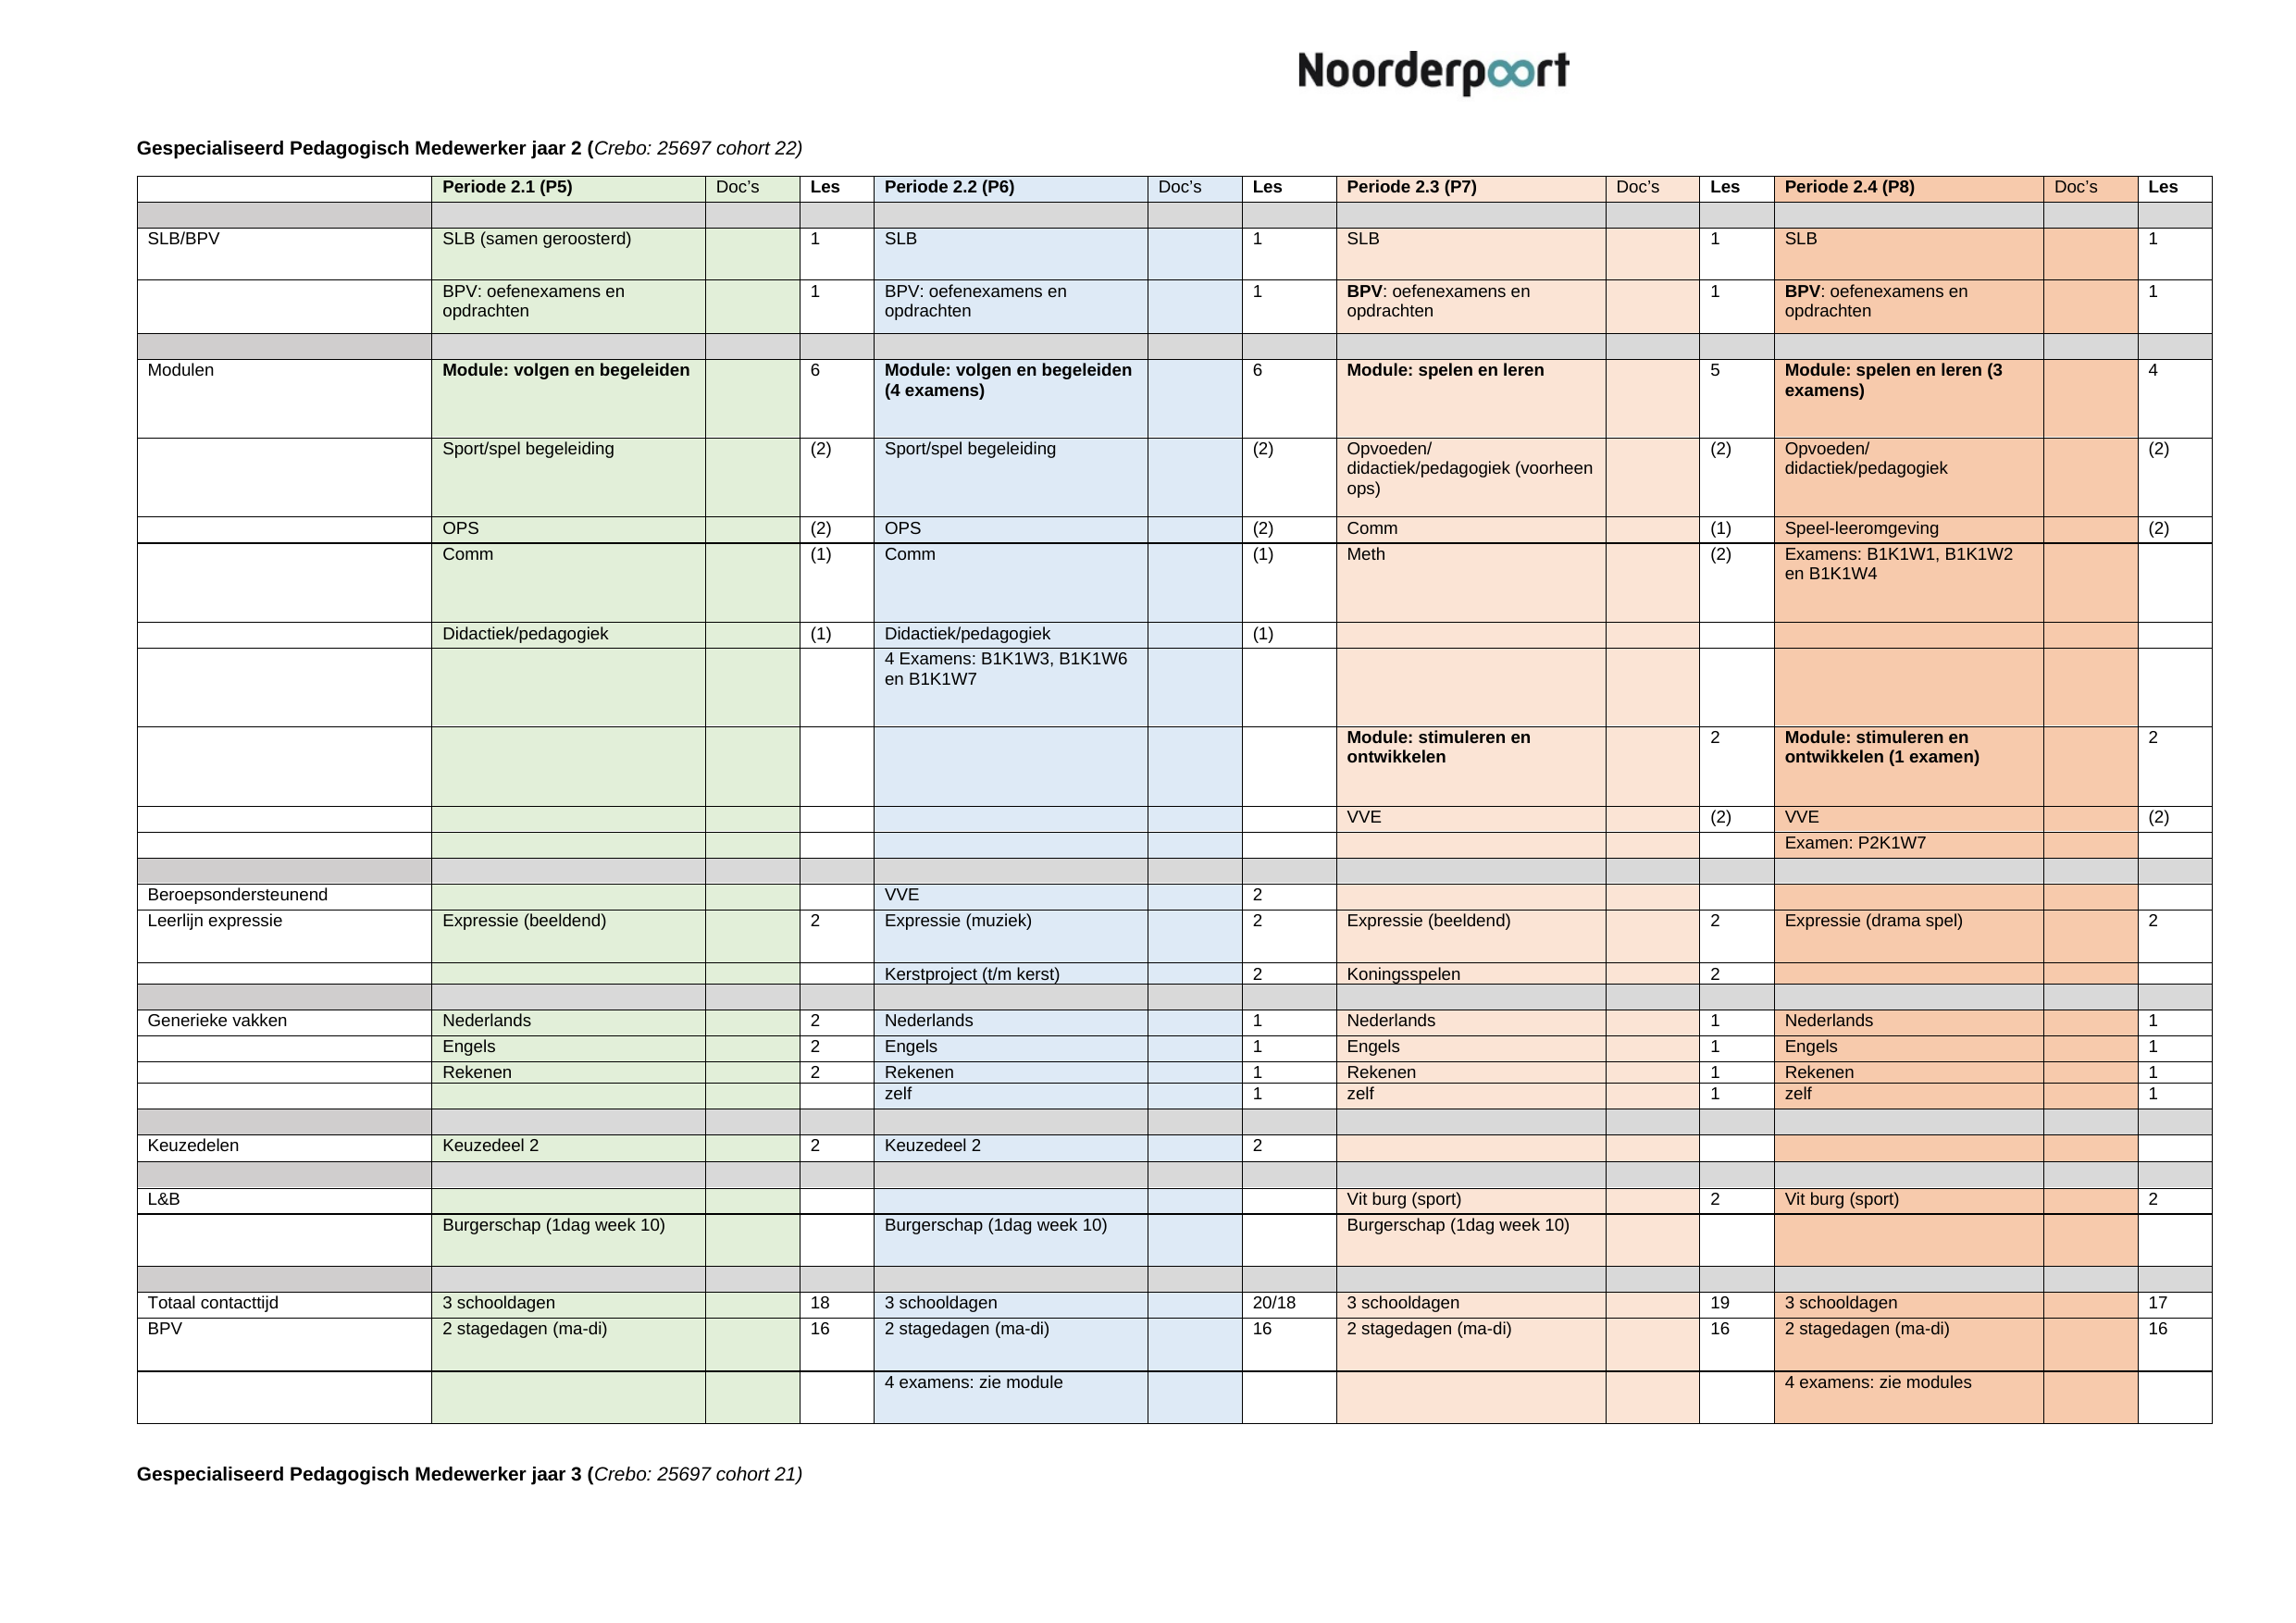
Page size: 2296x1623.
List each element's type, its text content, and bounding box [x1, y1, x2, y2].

table_cell 1 [1243, 229, 1336, 279]
table_cell [2139, 1162, 2212, 1187]
table_header Les [1700, 177, 1774, 202]
table_cell (1) [1243, 623, 1336, 648]
table_cell [138, 649, 431, 725]
table_cell 5 [1700, 360, 1774, 437]
table_cell [138, 859, 431, 883]
table_cell [1775, 334, 2043, 359]
table_cell BPV: oefenexamens en opdrachten [1337, 280, 1606, 333]
table_cell [1775, 1135, 2043, 1161]
table_cell [1700, 1135, 1774, 1161]
table_cell [1700, 859, 1774, 883]
table_cell Sport/spel begeleiding [875, 439, 1148, 516]
table_cell (2) [1700, 439, 1774, 516]
table_cell [138, 1162, 431, 1187]
table_cell Rekenen [1337, 1062, 1606, 1083]
table_cell [706, 1010, 800, 1035]
table_cell [1607, 203, 1699, 228]
table_cell [138, 727, 431, 806]
table_cell [1243, 859, 1336, 883]
table_cell Module: stimuleren en ontwikkelen [1337, 727, 1606, 806]
table_cell [138, 203, 431, 228]
table_cell [1775, 649, 2043, 725]
table_cell [1775, 203, 2043, 228]
table_cell 3 schooldagen [1775, 1293, 2043, 1318]
table_cell [2044, 911, 2138, 962]
table_cell Expressie (muziek) [875, 911, 1148, 962]
table_cell [432, 1109, 705, 1134]
table_cell (2) [2139, 517, 2212, 542]
table_cell zelf [875, 1084, 1148, 1109]
table_cell 2 [1700, 727, 1774, 806]
table_cell 1 [1700, 1036, 1774, 1061]
table_cell 1 [1700, 229, 1774, 279]
table_cell 2 [800, 1135, 874, 1161]
table_cell [875, 1189, 1148, 1213]
table_cell [138, 963, 431, 984]
table_cell [138, 334, 431, 359]
table_cell [2044, 985, 2138, 1010]
table_cell [706, 1135, 800, 1161]
table_cell [1607, 1135, 1699, 1161]
table_cell [1700, 649, 1774, 725]
table_cell [1243, 1162, 1336, 1187]
table_cell [1607, 1267, 1699, 1292]
table_cell zelf [1775, 1084, 2043, 1109]
table_cell Nederlands [875, 1010, 1148, 1035]
table_cell [1148, 985, 1242, 1010]
table_cell SLB (samen geroosterd) [432, 229, 705, 279]
table_cell [1148, 439, 1242, 516]
table_cell [800, 334, 874, 359]
table_cell 2 [800, 1036, 874, 1061]
table_cell 1 [800, 280, 874, 333]
table_cell [1607, 623, 1699, 648]
table_cell Comm [432, 544, 705, 622]
table_cell Beroepsondersteunend [138, 885, 431, 910]
table_cell [138, 1215, 431, 1266]
table_cell [1775, 885, 2043, 910]
table_cell [1148, 1109, 1242, 1134]
table_cell [875, 334, 1148, 359]
table_cell Module: stimuleren en ontwikkelen (1 examen) [1775, 727, 2043, 806]
table_cell [706, 963, 800, 984]
table_cell [2044, 1319, 2138, 1370]
table_cell [1148, 727, 1242, 806]
table_cell [2044, 807, 2138, 831]
table_cell 2 [800, 1062, 874, 1083]
table_cell 4 Examens: B1K1W3, B1K1W6 en B1K1W7 [875, 649, 1148, 725]
table_cell [1243, 807, 1336, 831]
table_cell [2044, 1215, 2138, 1266]
table_cell Burgerschap (1dag week 10) [875, 1215, 1148, 1266]
table_cell [1700, 985, 1774, 1010]
table_cell [2044, 859, 2138, 883]
table_header Doc’s [1148, 177, 1242, 202]
table_cell [1148, 807, 1242, 831]
table_cell [1607, 859, 1699, 883]
table_cell 1 [1243, 280, 1336, 333]
table_cell [1700, 203, 1774, 228]
table_cell 2 [2139, 1189, 2212, 1213]
table_cell (2) [1700, 807, 1774, 831]
table_cell [1775, 985, 2043, 1010]
table_cell [1607, 1293, 1699, 1318]
table_cell Module: volgen en begeleiden (4 examens) [875, 360, 1148, 437]
table_cell [706, 1189, 800, 1213]
table_cell (1) [800, 544, 874, 622]
table_cell 1 [2139, 1084, 2212, 1109]
table_header Periode 2.3 (P7) [1337, 177, 1606, 202]
table_cell [1148, 649, 1242, 725]
table_cell zelf [1337, 1084, 1606, 1109]
table_cell [1337, 985, 1606, 1010]
table_cell [706, 1036, 800, 1061]
table_cell [432, 1267, 705, 1292]
table_cell Engels [1775, 1036, 2043, 1061]
table_cell [706, 1293, 800, 1318]
table_cell 2 [1700, 1189, 1774, 1213]
table_cell Expressie (beeldend) [432, 911, 705, 962]
table_cell 2 [1700, 911, 1774, 962]
table_cell 4 [2139, 360, 2212, 437]
table_cell BPV: oefenexamens en opdrachten [875, 280, 1148, 333]
table_cell [706, 1319, 800, 1370]
table_cell 2 [800, 911, 874, 962]
table_cell Rekenen [432, 1062, 705, 1083]
table_cell Koningsspelen [1337, 963, 1606, 984]
table_cell Totaal contacttijd [138, 1293, 431, 1318]
table_cell [432, 1162, 705, 1187]
table_cell [432, 859, 705, 883]
table_cell [1148, 885, 1242, 910]
table_cell Vit burg (sport) [1337, 1189, 1606, 1213]
table_cell 2 stagedagen (ma-di) [1775, 1319, 2043, 1370]
table_cell Keuzedeel 2 [875, 1135, 1148, 1161]
table_cell Meth [1337, 544, 1606, 622]
table_cell [1337, 833, 1606, 858]
table_cell VVE [1337, 807, 1606, 831]
table_cell [2044, 334, 2138, 359]
table_cell [2044, 885, 2138, 910]
table_cell [800, 1267, 874, 1292]
table_cell [2139, 203, 2212, 228]
table_cell [138, 1084, 431, 1109]
table_cell [1337, 1109, 1606, 1134]
table_cell [2044, 203, 2138, 228]
table_cell [2044, 1135, 2138, 1161]
table_cell (2) [1700, 544, 1774, 622]
table_cell [875, 807, 1148, 831]
table_cell [1148, 334, 1242, 359]
table_cell [2139, 885, 2212, 910]
table_cell [1148, 1215, 1242, 1266]
table_cell [1607, 1162, 1699, 1187]
table_cell [1243, 649, 1336, 725]
table_cell [706, 1372, 800, 1423]
table_header Les [2139, 177, 2212, 202]
table_cell 3 schooldagen [875, 1293, 1148, 1318]
table_cell [706, 360, 800, 437]
table_cell [875, 1109, 1148, 1134]
table_cell [1607, 1010, 1699, 1035]
table_cell [1607, 649, 1699, 725]
table_cell [138, 1372, 431, 1423]
table_cell 17 [2139, 1293, 2212, 1318]
table_cell 1 [1700, 280, 1774, 333]
table_cell [138, 623, 431, 648]
table_cell Kerstproject (t/m kerst) [875, 963, 1148, 984]
table_cell [432, 334, 705, 359]
table_cell Opvoeden/ didactiek/pedagogiek (voorheen ops) [1337, 439, 1606, 516]
table_cell Engels [875, 1036, 1148, 1061]
table_cell [706, 623, 800, 648]
table_cell [2139, 1109, 2212, 1134]
table_cell [1243, 833, 1336, 858]
table_cell [1337, 649, 1606, 725]
table_cell [432, 1189, 705, 1213]
table_cell 16 [1700, 1319, 1774, 1370]
table_cell [138, 1062, 431, 1083]
table_cell [432, 1084, 705, 1109]
table_cell [1243, 1372, 1336, 1423]
table_cell [800, 1215, 874, 1266]
table_cell [706, 1109, 800, 1134]
table_cell [432, 833, 705, 858]
table_cell [800, 833, 874, 858]
table_header Periode 2.4 (P8) [1775, 177, 2043, 202]
table_cell Burgerschap (1dag week 10) [1337, 1215, 1606, 1266]
table_cell [1607, 334, 1699, 359]
table_header Periode 2.2 (P6) [875, 177, 1148, 202]
table_cell [800, 649, 874, 725]
table_cell [800, 1109, 874, 1134]
table_cell 4 examens: zie module [875, 1372, 1148, 1423]
table_cell [1337, 859, 1606, 883]
table_cell [138, 1036, 431, 1061]
table_cell 16 [2139, 1319, 2212, 1370]
table_cell [1243, 334, 1336, 359]
table_cell [1700, 334, 1774, 359]
table_cell 1 [1700, 1084, 1774, 1109]
table_cell [875, 1162, 1148, 1187]
table_cell [1607, 1036, 1699, 1061]
table_cell 1 [800, 229, 874, 279]
table_cell (1) [800, 623, 874, 648]
table_cell Module: volgen en begeleiden [432, 360, 705, 437]
table_cell VVE [1775, 807, 2043, 831]
table_cell [2139, 833, 2212, 858]
table_header Les [1243, 177, 1336, 202]
table_cell Nederlands [1775, 1010, 2043, 1035]
table_cell [432, 203, 705, 228]
table_cell [706, 859, 800, 883]
table_cell [2139, 623, 2212, 648]
table_cell [1700, 833, 1774, 858]
table_cell Rekenen [1775, 1062, 2043, 1083]
table_cell 2 [1243, 911, 1336, 962]
table_cell [1148, 280, 1242, 333]
table_cell [2139, 544, 2212, 622]
table_header Periode 2.1 (P5) [432, 177, 705, 202]
table_cell [138, 544, 431, 622]
table_cell (2) [2139, 439, 2212, 516]
table_cell [1337, 1162, 1606, 1187]
table_cell (1) [1700, 517, 1774, 542]
table_cell [800, 859, 874, 883]
table_cell [1148, 1267, 1242, 1292]
table_cell [1607, 1062, 1699, 1083]
table_cell 16 [1243, 1319, 1336, 1370]
table_cell 2 stagedagen (ma-di) [875, 1319, 1148, 1370]
table_cell Expressie (beeldend) [1337, 911, 1606, 962]
table_cell [2139, 1372, 2212, 1423]
table_cell [2044, 1267, 2138, 1292]
table_cell [2044, 1036, 2138, 1061]
table_cell [706, 229, 800, 279]
table_cell SLB [1337, 229, 1606, 279]
table_cell 1 [1700, 1010, 1774, 1035]
table_cell [1607, 1084, 1699, 1109]
table_header Doc’s [706, 177, 800, 202]
table_cell 2 [800, 1010, 874, 1035]
table_cell [875, 1267, 1148, 1292]
table_cell 3 schooldagen [432, 1293, 705, 1318]
table_cell [1775, 1109, 2043, 1134]
table_cell [1337, 1267, 1606, 1292]
table_cell [1607, 1319, 1699, 1370]
table_cell [800, 1162, 874, 1187]
table_cell [2044, 623, 2138, 648]
table_cell Keuzedeel 2 [432, 1135, 705, 1161]
table_cell Leerlijn expressie [138, 911, 431, 962]
table_cell [1775, 1267, 2043, 1292]
table_cell VVE [875, 885, 1148, 910]
table_cell [1148, 360, 1242, 437]
table_cell [1337, 1372, 1606, 1423]
table_cell [875, 985, 1148, 1010]
table_header Doc’s [1607, 177, 1699, 202]
table_cell Rekenen [875, 1062, 1148, 1083]
table_cell 6 [1243, 360, 1336, 437]
table_cell [2139, 859, 2212, 883]
table_cell [2044, 1010, 2138, 1035]
table_cell [2139, 334, 2212, 359]
table_cell [138, 1267, 431, 1292]
table_cell Didactiek/pedagogiek [875, 623, 1148, 648]
table_cell [706, 727, 800, 806]
table_cell [706, 1062, 800, 1083]
table_cell Examen: P2K1W7 [1775, 833, 2043, 858]
table_cell [1243, 985, 1336, 1010]
picture [1298, 51, 1570, 102]
table_cell Opvoeden/ didactiek/pedagogiek [1775, 439, 2043, 516]
table_cell [706, 833, 800, 858]
table_cell [138, 833, 431, 858]
table_cell [1148, 1293, 1242, 1318]
table_cell [138, 439, 431, 516]
table_cell 19 [1700, 1293, 1774, 1318]
table_cell SLB [875, 229, 1148, 279]
table_cell [800, 727, 874, 806]
table_cell [2044, 1162, 2138, 1187]
table_cell [432, 727, 705, 806]
table_cell [875, 727, 1148, 806]
table_cell [138, 985, 431, 1010]
table_cell [1607, 1215, 1699, 1266]
table_cell SLB [1775, 229, 2043, 279]
table_cell [706, 280, 800, 333]
table_cell (1) [1243, 544, 1336, 622]
table_cell Comm [875, 544, 1148, 622]
table_cell BPV: oefenexamens en opdrachten [432, 280, 705, 333]
table_cell Expressie (drama spel) [1775, 911, 2043, 962]
table_cell [1243, 203, 1336, 228]
table_cell [2044, 1084, 2138, 1109]
table_cell [432, 963, 705, 984]
table_cell [706, 985, 800, 1010]
table_cell [1148, 963, 1242, 984]
table_cell [2044, 1062, 2138, 1083]
table_cell Module: spelen en leren (3 examens) [1775, 360, 2043, 437]
table_cell 1 [2139, 280, 2212, 333]
table_cell [1775, 1215, 2043, 1266]
table_cell [2044, 439, 2138, 516]
table_cell [1337, 1135, 1606, 1161]
table_cell 2 stagedagen (ma-di) [432, 1319, 705, 1370]
table_cell [1700, 1215, 1774, 1266]
table_cell 1 [2139, 1010, 2212, 1035]
table_cell [800, 1084, 874, 1109]
table_cell Examens: B1K1W1, B1K1W2 en B1K1W4 [1775, 544, 2043, 622]
table_cell [800, 985, 874, 1010]
table_cell [875, 833, 1148, 858]
table_cell [1607, 439, 1699, 516]
table_cell [1607, 1372, 1699, 1423]
table_cell 18 [800, 1293, 874, 1318]
table_cell 16 [800, 1319, 874, 1370]
table_cell [1243, 1189, 1336, 1213]
table_cell [1148, 544, 1242, 622]
table_cell [1243, 727, 1336, 806]
table_cell Nederlands [432, 1010, 705, 1035]
table_cell 2 [1243, 963, 1336, 984]
table_cell Comm [1337, 517, 1606, 542]
table_cell [1607, 807, 1699, 831]
text Gespecialiseerd Pedagogisch Medewerker jaar 2 (Crebo: 25697 cohort 22) [137, 137, 2159, 159]
table_cell [2044, 280, 2138, 333]
table_cell [800, 963, 874, 984]
table_cell [1148, 859, 1242, 883]
table_cell [1607, 985, 1699, 1010]
table_cell Burgerschap (1dag week 10) [432, 1215, 705, 1266]
table_cell OPS [432, 517, 705, 542]
table_cell [1607, 1109, 1699, 1134]
table_cell [706, 1215, 800, 1266]
table_cell [706, 649, 800, 725]
table_cell [1607, 833, 1699, 858]
table_cell [2044, 1189, 2138, 1213]
table_cell (2) [2139, 807, 2212, 831]
table_cell [138, 807, 431, 831]
table_cell [1148, 1062, 1242, 1083]
table_cell [800, 1189, 874, 1213]
table_cell [1148, 911, 1242, 962]
table_cell (2) [800, 517, 874, 542]
table_cell [1148, 203, 1242, 228]
table_cell [800, 807, 874, 831]
table_cell 1 [1243, 1010, 1336, 1035]
table_cell [432, 649, 705, 725]
table_cell [1148, 1162, 1242, 1187]
table_cell [706, 1084, 800, 1109]
table_cell Didactiek/pedagogiek [432, 623, 705, 648]
table_cell Sport/spel begeleiding [432, 439, 705, 516]
table_cell [1607, 1189, 1699, 1213]
table_cell 2 [1243, 1135, 1336, 1161]
table_cell [1607, 280, 1699, 333]
table_cell [2139, 1267, 2212, 1292]
table_cell [706, 439, 800, 516]
table_cell [2044, 517, 2138, 542]
table_cell [2139, 985, 2212, 1010]
table_cell 4 examens: zie modules [1775, 1372, 2043, 1423]
table_cell [2139, 649, 2212, 725]
table_cell [1607, 963, 1699, 984]
table_header Doc’s [2044, 177, 2138, 202]
text Gespecialiseerd Pedagogisch Medewerker jaar 3 (Crebo: 25697 cohort 21) [137, 1463, 2159, 1485]
table_cell [875, 203, 1148, 228]
table_cell 2 [1700, 963, 1774, 984]
table_cell [2044, 1372, 2138, 1423]
table_cell (2) [1243, 517, 1336, 542]
table_cell Engels [1337, 1036, 1606, 1061]
table_cell [1148, 1372, 1242, 1423]
table_cell Modulen [138, 360, 431, 437]
table_cell [1337, 203, 1606, 228]
table_cell [1337, 623, 1606, 648]
table_cell 1 [1243, 1084, 1336, 1109]
table_cell [800, 885, 874, 910]
table_header Les [800, 177, 874, 202]
table_cell [1607, 911, 1699, 962]
table_cell [1243, 1267, 1336, 1292]
table_cell [432, 1372, 705, 1423]
table_cell [875, 859, 1148, 883]
table_cell [1148, 1135, 1242, 1161]
table_cell [138, 1109, 431, 1134]
table_cell [1148, 1036, 1242, 1061]
table_cell [1775, 963, 2043, 984]
table_cell Nederlands [1337, 1010, 1606, 1035]
table_cell [1607, 229, 1699, 279]
table_cell SLB/BPV [138, 229, 431, 279]
table_cell [1775, 1162, 2043, 1187]
table_cell [1148, 1189, 1242, 1213]
table_cell Keuzedelen [138, 1135, 431, 1161]
table_cell 2 stagedagen (ma-di) [1337, 1319, 1606, 1370]
table_cell [138, 280, 431, 333]
table_cell [2044, 229, 2138, 279]
table_cell [800, 1372, 874, 1423]
table_cell [432, 985, 705, 1010]
table_cell [1700, 1109, 1774, 1134]
table_cell 1 [2139, 229, 2212, 279]
table_cell [706, 1162, 800, 1187]
table_cell 6 [800, 360, 874, 437]
table_cell [1700, 1372, 1774, 1423]
table_cell [2044, 1109, 2138, 1134]
table_cell Module: spelen en leren [1337, 360, 1606, 437]
table_cell 1 [1243, 1036, 1336, 1061]
table_cell [1607, 885, 1699, 910]
table_cell 2 [1243, 885, 1336, 910]
table_cell [1607, 517, 1699, 542]
table_cell [1148, 517, 1242, 542]
table_cell [1148, 623, 1242, 648]
table_cell 1 [1243, 1062, 1336, 1083]
table_cell [1337, 334, 1606, 359]
table_cell 1 [2139, 1036, 2212, 1061]
table_cell [1148, 833, 1242, 858]
table_cell [1148, 229, 1242, 279]
table_cell [1243, 1109, 1336, 1134]
table_cell [1607, 360, 1699, 437]
table_cell Vit burg (sport) [1775, 1189, 2043, 1213]
table_cell [2139, 1135, 2212, 1161]
table_cell [1148, 1010, 1242, 1035]
table_cell [706, 334, 800, 359]
table_cell [2139, 963, 2212, 984]
table_cell [2044, 544, 2138, 622]
table_cell 1 [2139, 1062, 2212, 1083]
table_cell [1337, 885, 1606, 910]
table_cell [2044, 1293, 2138, 1318]
table_cell (2) [800, 439, 874, 516]
table_header [138, 177, 431, 202]
table_cell 1 [1700, 1062, 1774, 1083]
table_cell [706, 885, 800, 910]
table_cell [432, 807, 705, 831]
table_cell [2139, 1215, 2212, 1266]
table_cell [1243, 1215, 1336, 1266]
table_cell OPS [875, 517, 1148, 542]
table_cell [706, 544, 800, 622]
table_cell (2) [1243, 439, 1336, 516]
table_cell [2044, 727, 2138, 806]
table_cell [1700, 1267, 1774, 1292]
table_cell [1700, 623, 1774, 648]
table_cell [432, 885, 705, 910]
table_cell BPV: oefenexamens en opdrachten [1775, 280, 2043, 333]
table_cell [706, 807, 800, 831]
table_cell Engels [432, 1036, 705, 1061]
table_cell 2 [2139, 911, 2212, 962]
table_cell [1700, 1162, 1774, 1187]
table_cell [1607, 544, 1699, 622]
table_cell BPV [138, 1319, 431, 1370]
table_cell 2 [2139, 727, 2212, 806]
table_cell Generieke vakken [138, 1010, 431, 1035]
table_cell [800, 203, 874, 228]
table_cell Speel-leeromgeving [1775, 517, 2043, 542]
table_cell [1700, 885, 1774, 910]
table_cell 20/18 [1243, 1293, 1336, 1318]
table_cell [2044, 833, 2138, 858]
table_cell [1148, 1084, 1242, 1109]
table_cell [2044, 963, 2138, 984]
table_cell [1775, 859, 2043, 883]
table_cell L&B [138, 1189, 431, 1213]
table_cell 3 schooldagen [1337, 1293, 1606, 1318]
table_cell [1775, 623, 2043, 648]
table_cell [1607, 727, 1699, 806]
table_cell [138, 517, 431, 542]
table_cell [706, 517, 800, 542]
table_cell [706, 1267, 800, 1292]
table_cell [2044, 360, 2138, 437]
table_cell [706, 911, 800, 962]
table_cell [1148, 1319, 1242, 1370]
table_cell [2044, 649, 2138, 725]
table_cell [706, 203, 800, 228]
